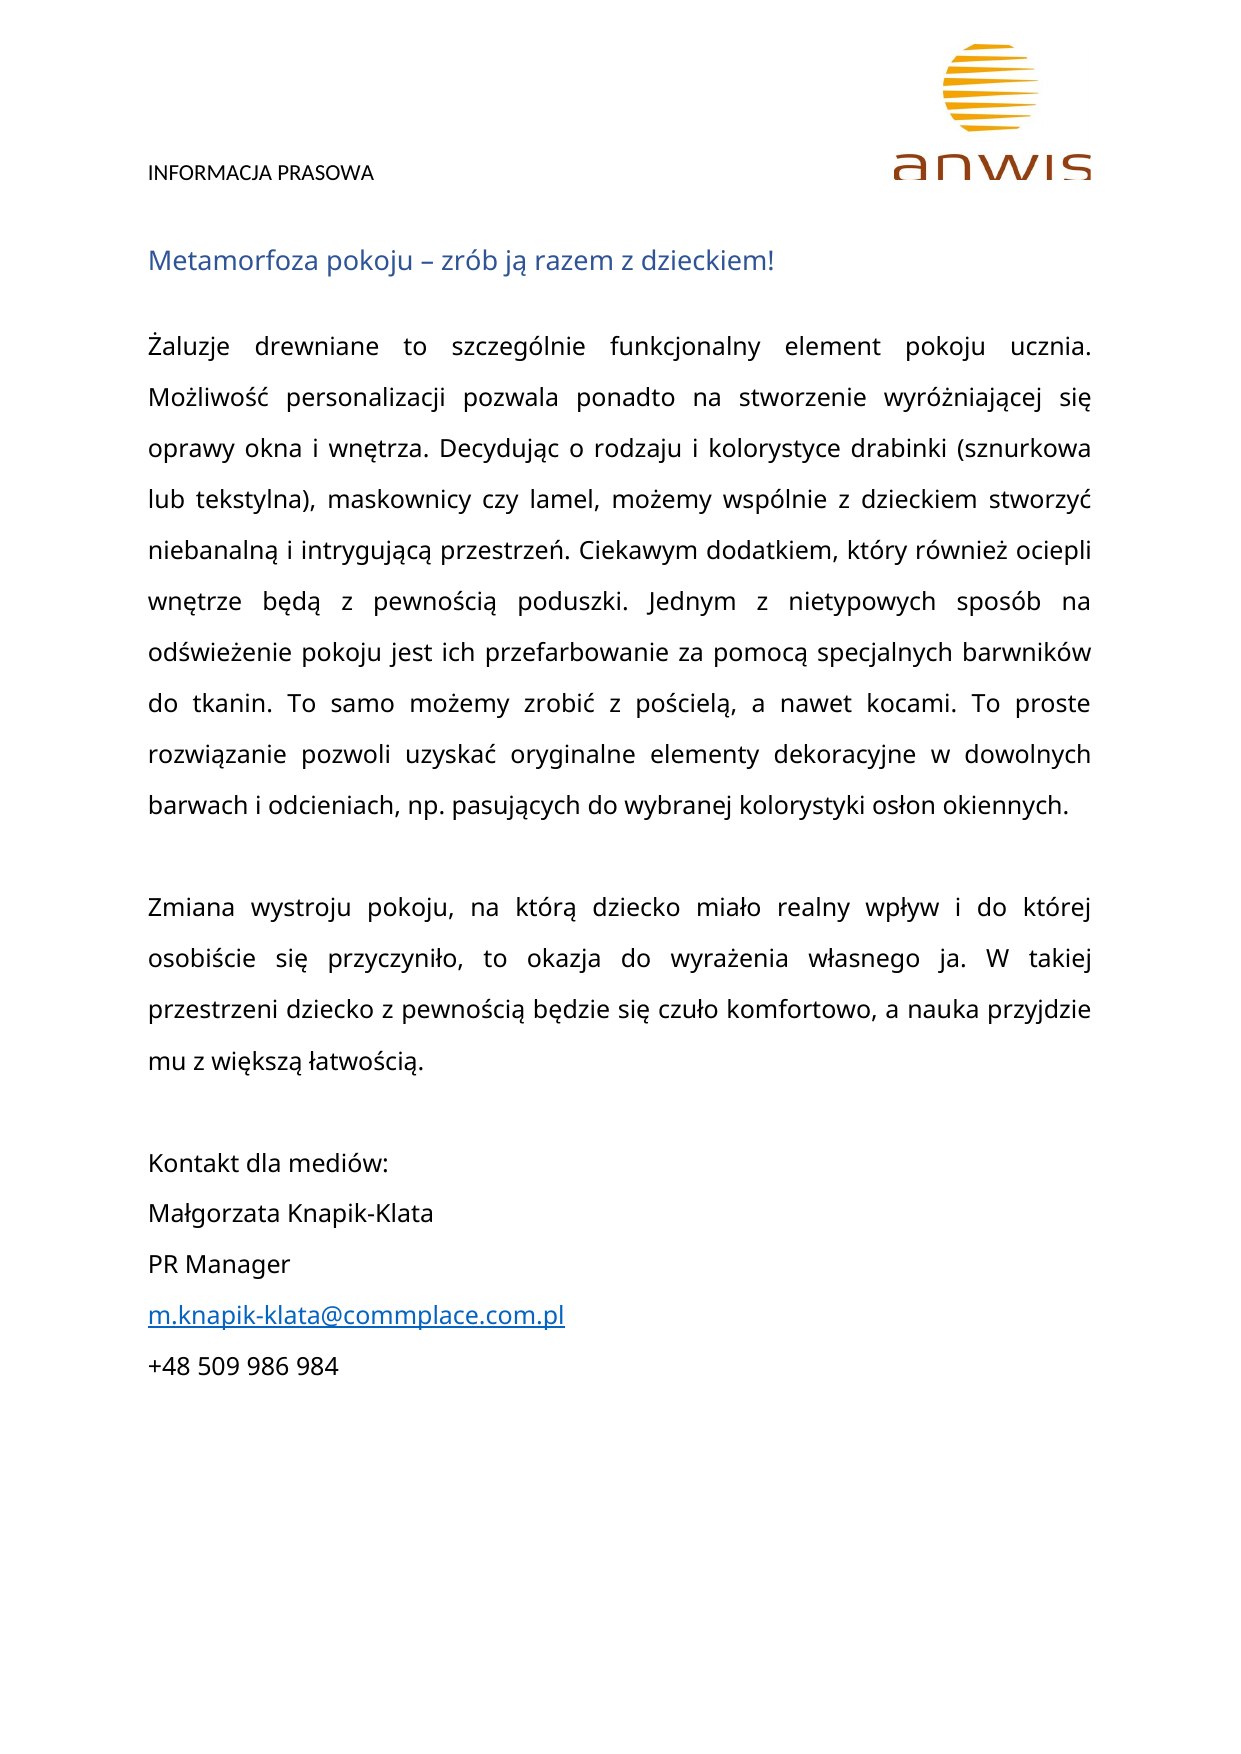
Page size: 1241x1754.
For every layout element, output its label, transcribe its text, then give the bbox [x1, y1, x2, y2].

text PR Manager [148, 1247, 1093, 1281]
picture [893, 44, 1091, 179]
text m.knapik-klata@commplace.com.pl [148, 1297, 1093, 1331]
subtitle Metamorfoza pokoju – zrób ją razem z dzieckiem! [148, 242, 1093, 279]
text +48 509 986 984 [148, 1348, 1093, 1382]
text Żaluzje drewniane to szczególnie funkcjonalny element pokoju ucznia. Możliwość personalizacji pozwala ponadto na stworzenie wyróżniającej się oprawy okna i wnętrza. Decydując o rodzaju i kolorystyce drabinki (sznurkowa lub tekstylna), maskownicy czy lamel, możemy wspólnie z dzieckiem stworzyć niebanalną i intrygującą przestrzeń. Ciekawym dodatkiem, który również ociepli wnętrze będą z pewnością poduszki. Jednym z nietypowych sposób na odświeżenie pokoju jest ich przefarbowanie za pomocą specjalnych barwników do tkanin. To samo możemy zrobić z pościelą, a nawet kocami. To proste rozwiązanie pozwoli uzyskać oryginalne elementy dekoracyjne w dowolnych barwach i odcieniach, np. pasujących do wybranej kolorystyki osłon okiennych. [148, 328, 1093, 822]
text Kontakt dla mediów: [148, 1145, 1093, 1179]
text Małgorzata Knapik-Klata [148, 1196, 1093, 1230]
text Zmiana wystroju pokoju, na którą dziecko miało realny wpływ i do której osobiście się przyczyniło, to okazja do wyrażenia własnego ja. W takiej przestrzeni dziecko z pewnością będzie się czuło komfortowo, a nauka przyjdzie mu z większą łatwością. [148, 890, 1093, 1077]
